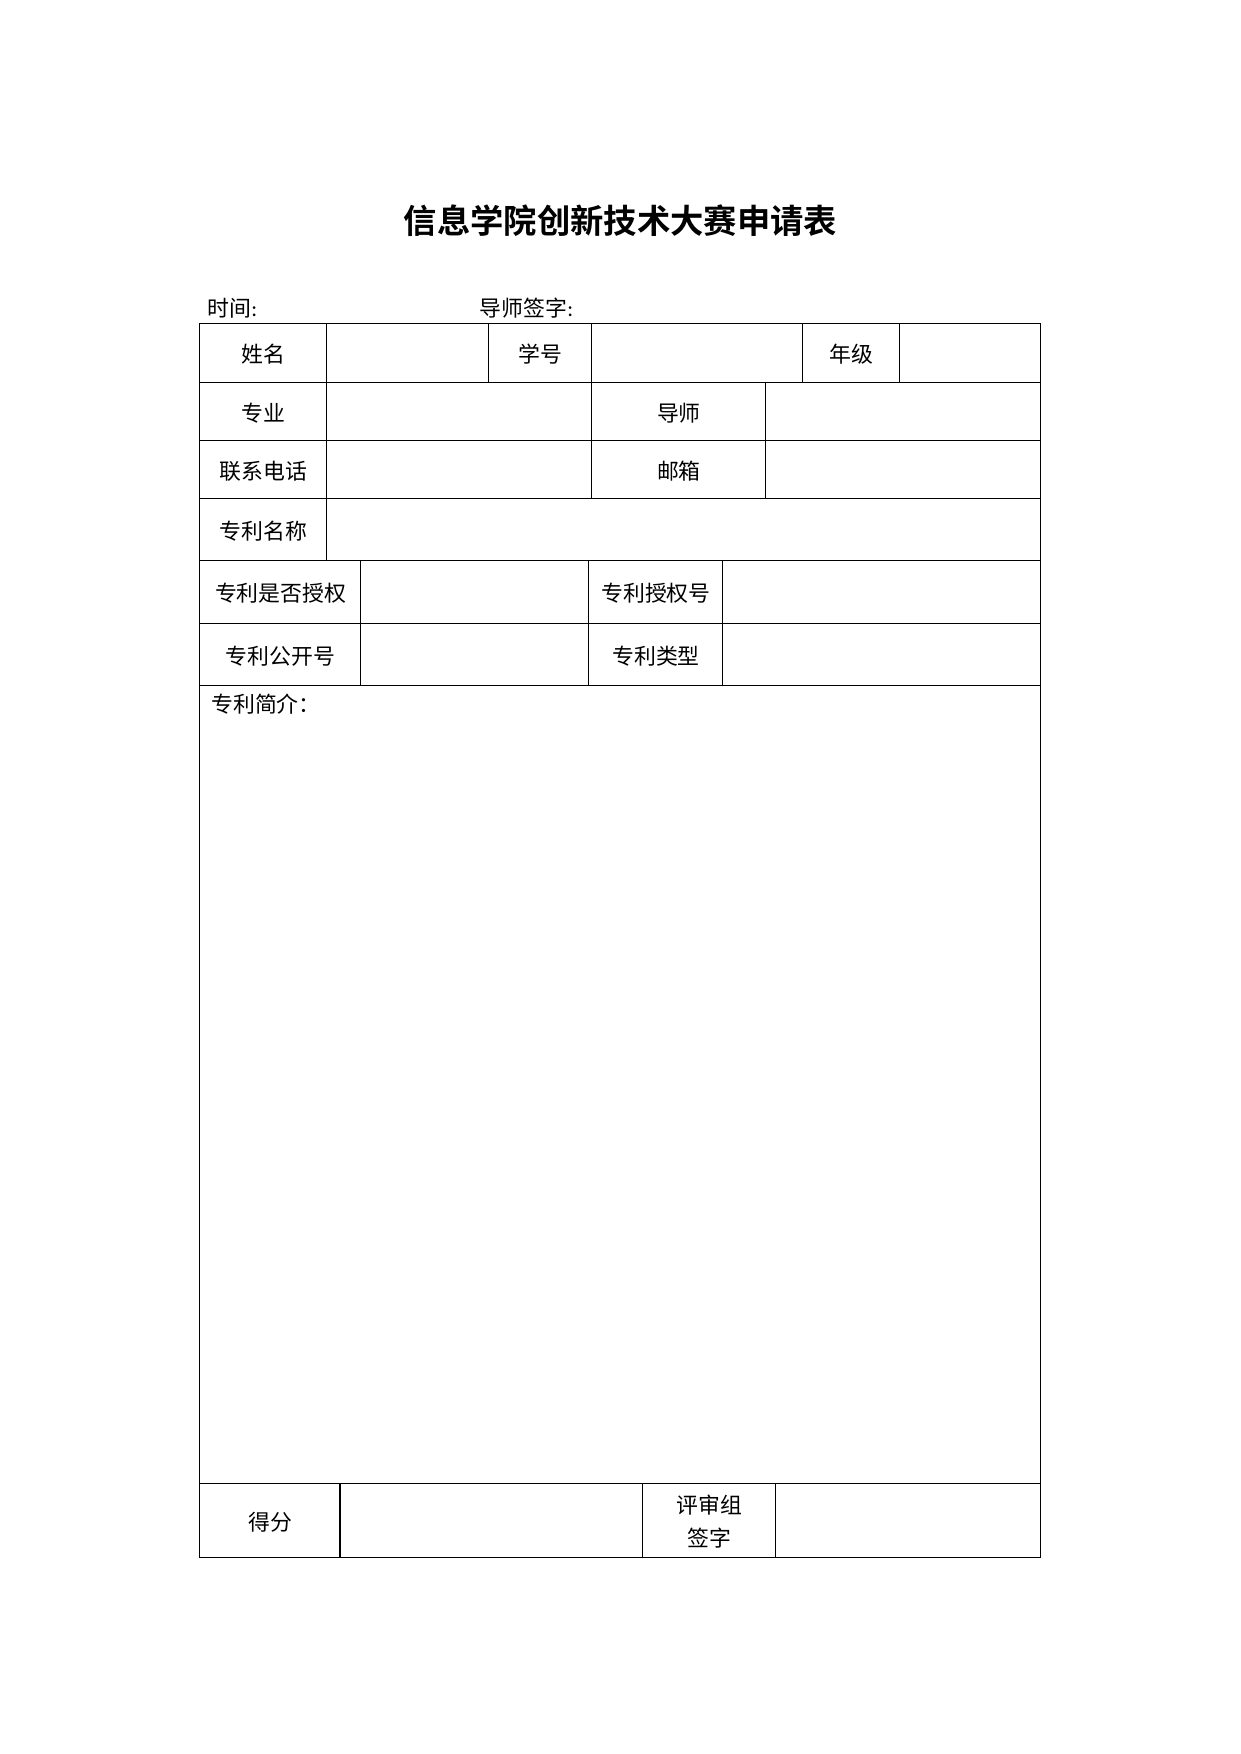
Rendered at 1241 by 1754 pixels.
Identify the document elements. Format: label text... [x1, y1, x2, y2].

table_header [900, 324, 1040, 382]
table_cell [766, 441, 1040, 498]
table_cell [723, 624, 1040, 685]
table_cell 得分 [200, 1484, 339, 1557]
table_cell [327, 383, 591, 440]
table_header 年级 [803, 324, 899, 382]
table_cell 联系电话 [200, 441, 326, 498]
table_cell [776, 1484, 1040, 1557]
table_cell [327, 441, 591, 498]
table_header [327, 324, 488, 382]
table_cell 专利类型 [589, 624, 722, 685]
table_header 姓名 [200, 324, 326, 382]
table_header [592, 324, 802, 382]
table_cell [766, 383, 1040, 440]
title 信息学院创新技术大赛申请表 [187, 187, 1053, 252]
table_header 学号 [489, 324, 591, 382]
text 时间: 导师签字: [187, 291, 1053, 323]
table_cell 专利是否授权 [200, 561, 360, 623]
table_cell [327, 499, 1040, 560]
table_cell 导师 [592, 383, 765, 440]
table_cell 专利授权号 [589, 561, 722, 623]
table_cell 专利简介： [200, 686, 1040, 1483]
table_cell 邮箱 [592, 441, 765, 498]
table_cell 评审组 签字 [643, 1484, 775, 1557]
table_cell 专利公开号 [200, 624, 360, 685]
table_cell [361, 624, 588, 685]
table_cell 专业 [200, 383, 326, 440]
table_cell [723, 561, 1040, 623]
table_cell 专利名称 [200, 499, 326, 560]
table_cell [361, 561, 588, 623]
table_cell [341, 1484, 642, 1557]
